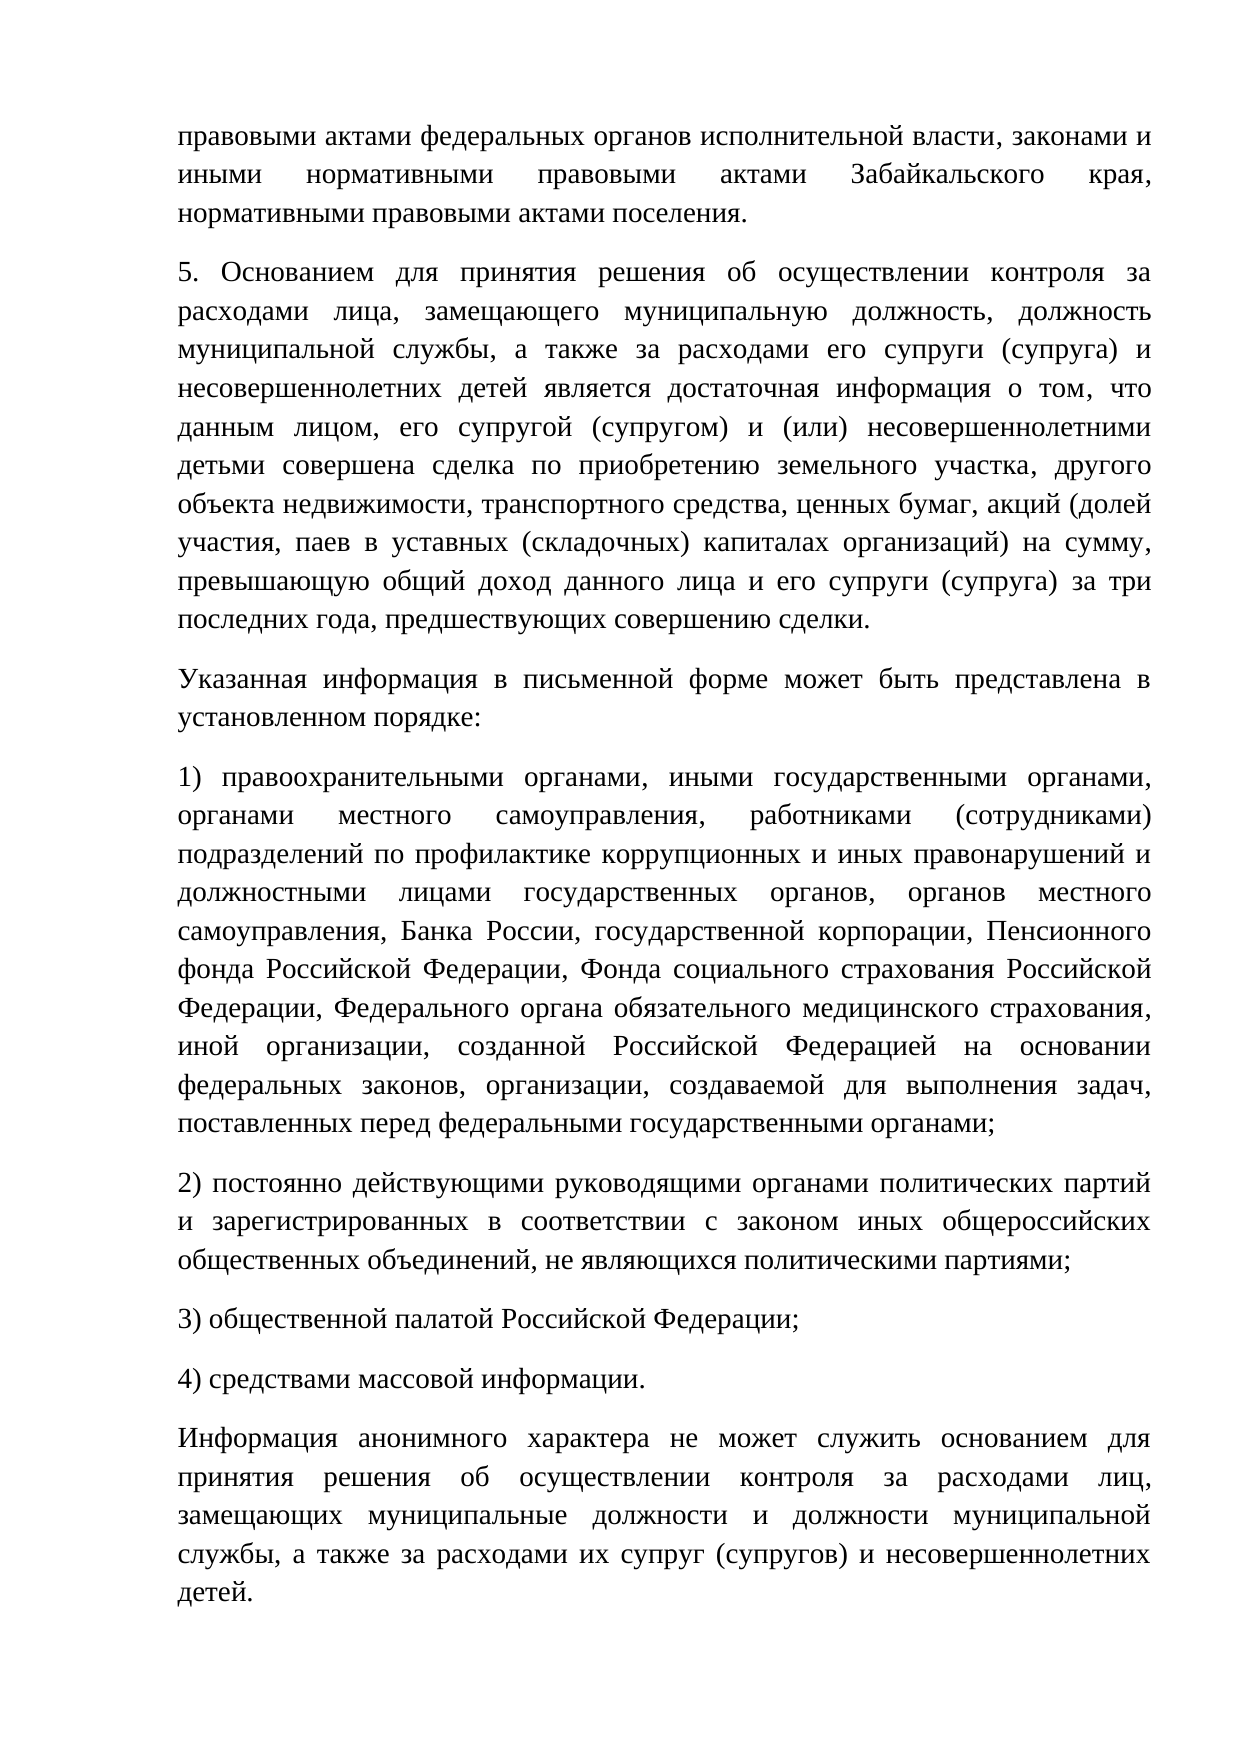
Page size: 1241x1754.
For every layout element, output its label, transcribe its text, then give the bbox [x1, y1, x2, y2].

text Указанная информация в письменной форме может быть представлена в установленном порядке: [177, 661, 1152, 733]
text 5. Основанием для принятия решения об осуществлении контроля за расходами лица, замещающего муниципальную должность, должность муниципальной службы, а также за расходами его супруги (супруга) и несовершеннолетних детей является достаточная информация о том, что данным лицом, его супругой (супругом) и (или) несовершеннолетними детьми совершена сделка по приобретению земельного участка, другого объекта недвижимости, транспортного средства, ценных бумаг, акций (долей участия, паев в уставных (складочных) капиталах организаций) на сумму, превышающую общий доход данного лица и его супруги (супруга) за три последних года, предшествующих совершению сделки. [177, 254, 1152, 635]
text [177, 118, 1152, 229]
text 1) правоохранительными органами, иными государственными органами, органами местного самоуправления, работниками (сотрудниками) подразделений по профилактике коррупционных и иных правонарушений и должностными лицами государственных органов, органов местного самоуправления, Банка России, государственной корпорации, Пенсионного фонда Российской Федерации, Фонда социального страхования Российской Федерации, Федерального органа обязательного медицинского страхования, иной организации, созданной Российской Федерацией на основании федеральных законов, организации, создаваемой для выполнения задач, поставленных перед федеральными государственными органами; [177, 759, 1152, 1139]
text 3) общественной палатой Российской Федерации; [177, 1301, 1152, 1335]
text 4) средствами массовой информации. [177, 1361, 1152, 1394]
text Информация анонимного характера не может служить основанием для принятия решения об осуществлении контроля за расходами лиц, замещающих муниципальные должности и должности муниципальной службы, а также за расходами их супруг (супругов) и несовершеннолетних детей. [177, 1420, 1152, 1608]
text 2) постоянно действующими руководящими органами политических партий и зарегистрированных в соответствии с законом иных общероссийских общественных объединений, не являющихся политическими партиями; [177, 1165, 1152, 1276]
